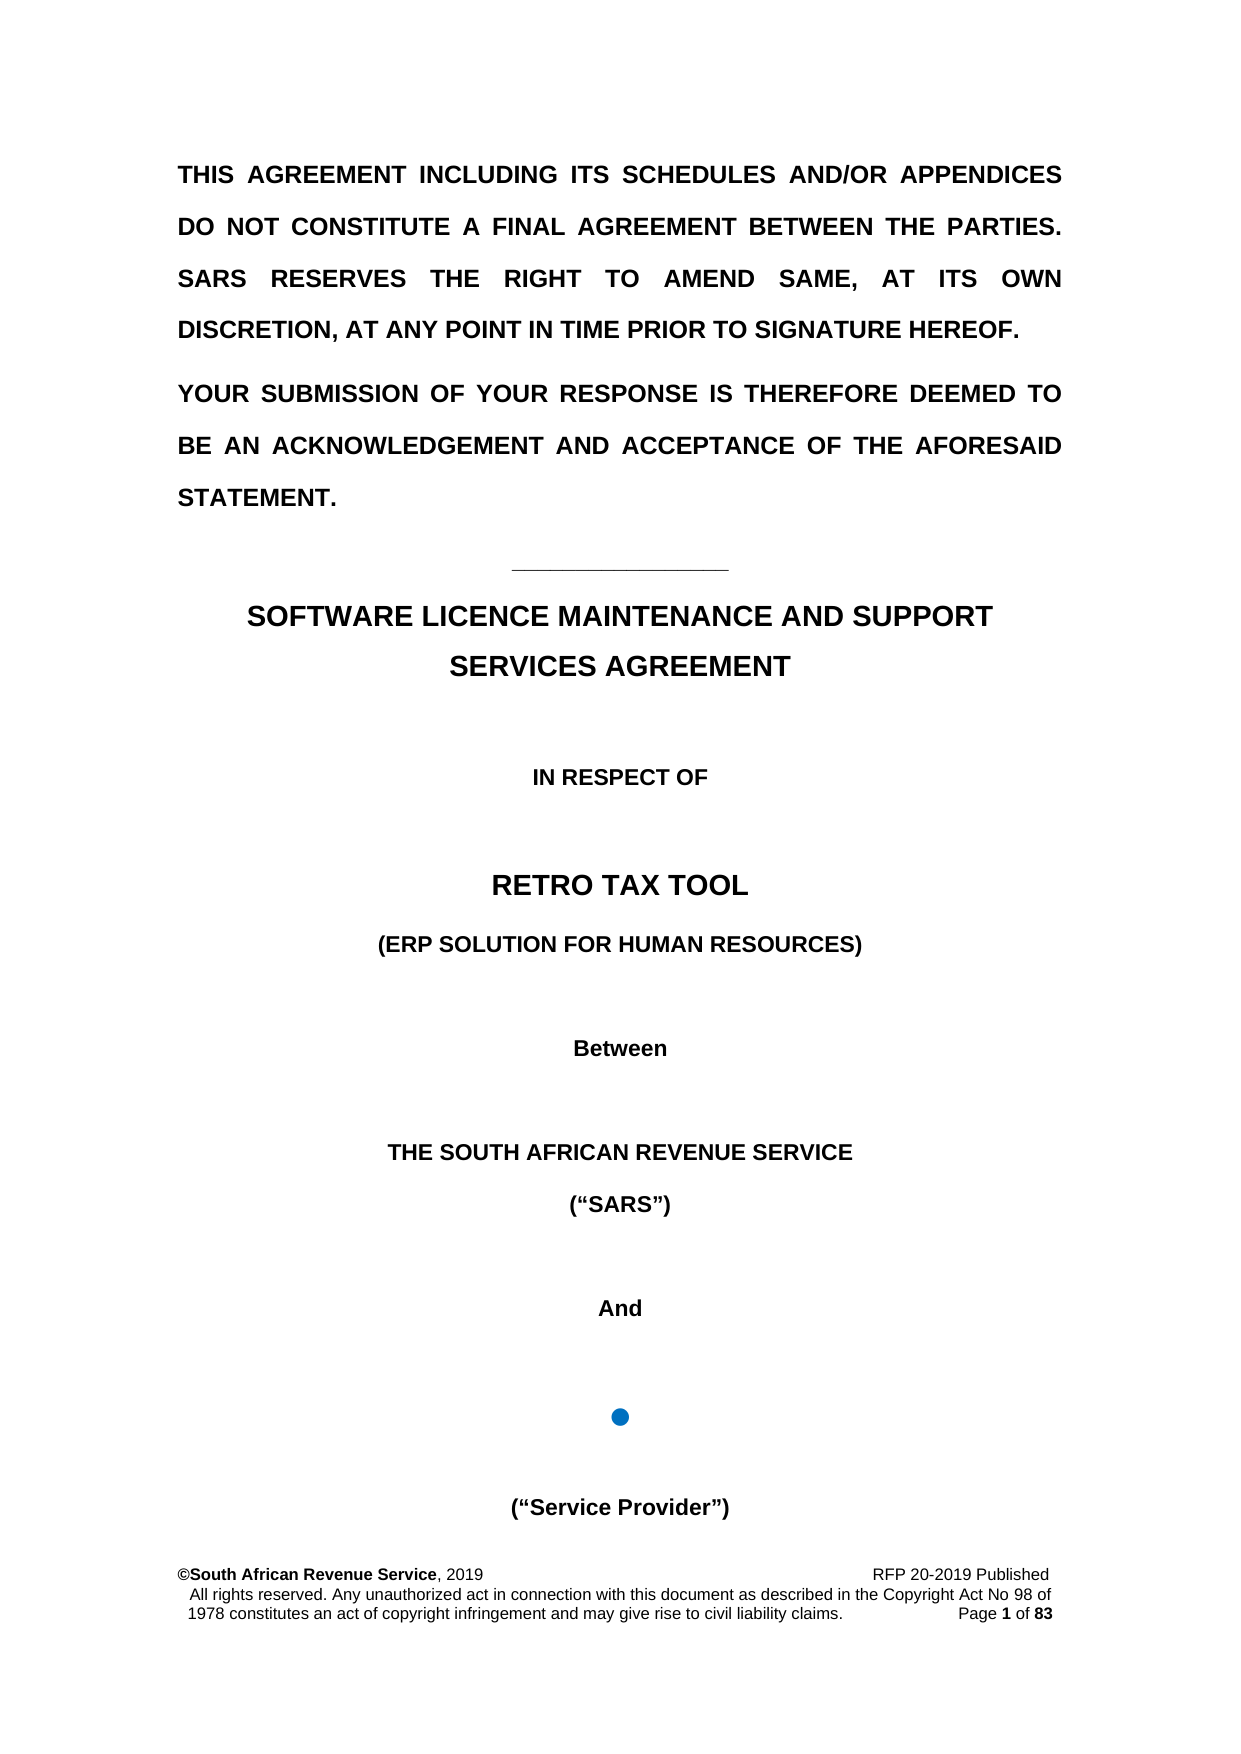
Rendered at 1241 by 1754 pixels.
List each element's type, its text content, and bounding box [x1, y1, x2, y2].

text This Agreement INCLUDING ITS SCHEDULES AND/or APPENDICES do not constitute a final Agreement between the Parties. SARS reserves the right to amend same, at its own discretion, at any point in time prior to signature hereof. [177, 160, 1063, 344]
subtitle SOFTWARE LICENCE MAINTENANCE AND SUPPORT SERVICES AGREEMENT [177, 599, 1063, 683]
subtitle And [177, 1294, 1063, 1321]
text ● [177, 1398, 1063, 1430]
subtitle Between [177, 1035, 1063, 1061]
subtitle _________________ [177, 547, 1063, 573]
subtitle (ERP SOLUTION FOR HUMAN RESOURCES) [177, 931, 1063, 957]
subtitle RETRO TAX TOOL [177, 868, 1063, 901]
subtitle IN RESPECT OF [177, 764, 1063, 790]
subtitle THE SOUTH AFRICAN REVENUE SERVICE [177, 1139, 1063, 1165]
text YOUR SUBMISSION OF YOUR RESPONSE IS THEREFORE DEEMED TO BE AN ACKNOWLEDGEMENT AND ACCEPTANCE OF THE AFORESAID STATEMENT. [177, 379, 1063, 511]
subtitle (“Service Provider”) [177, 1494, 1063, 1521]
subtitle (“SARS”) [177, 1191, 1063, 1217]
